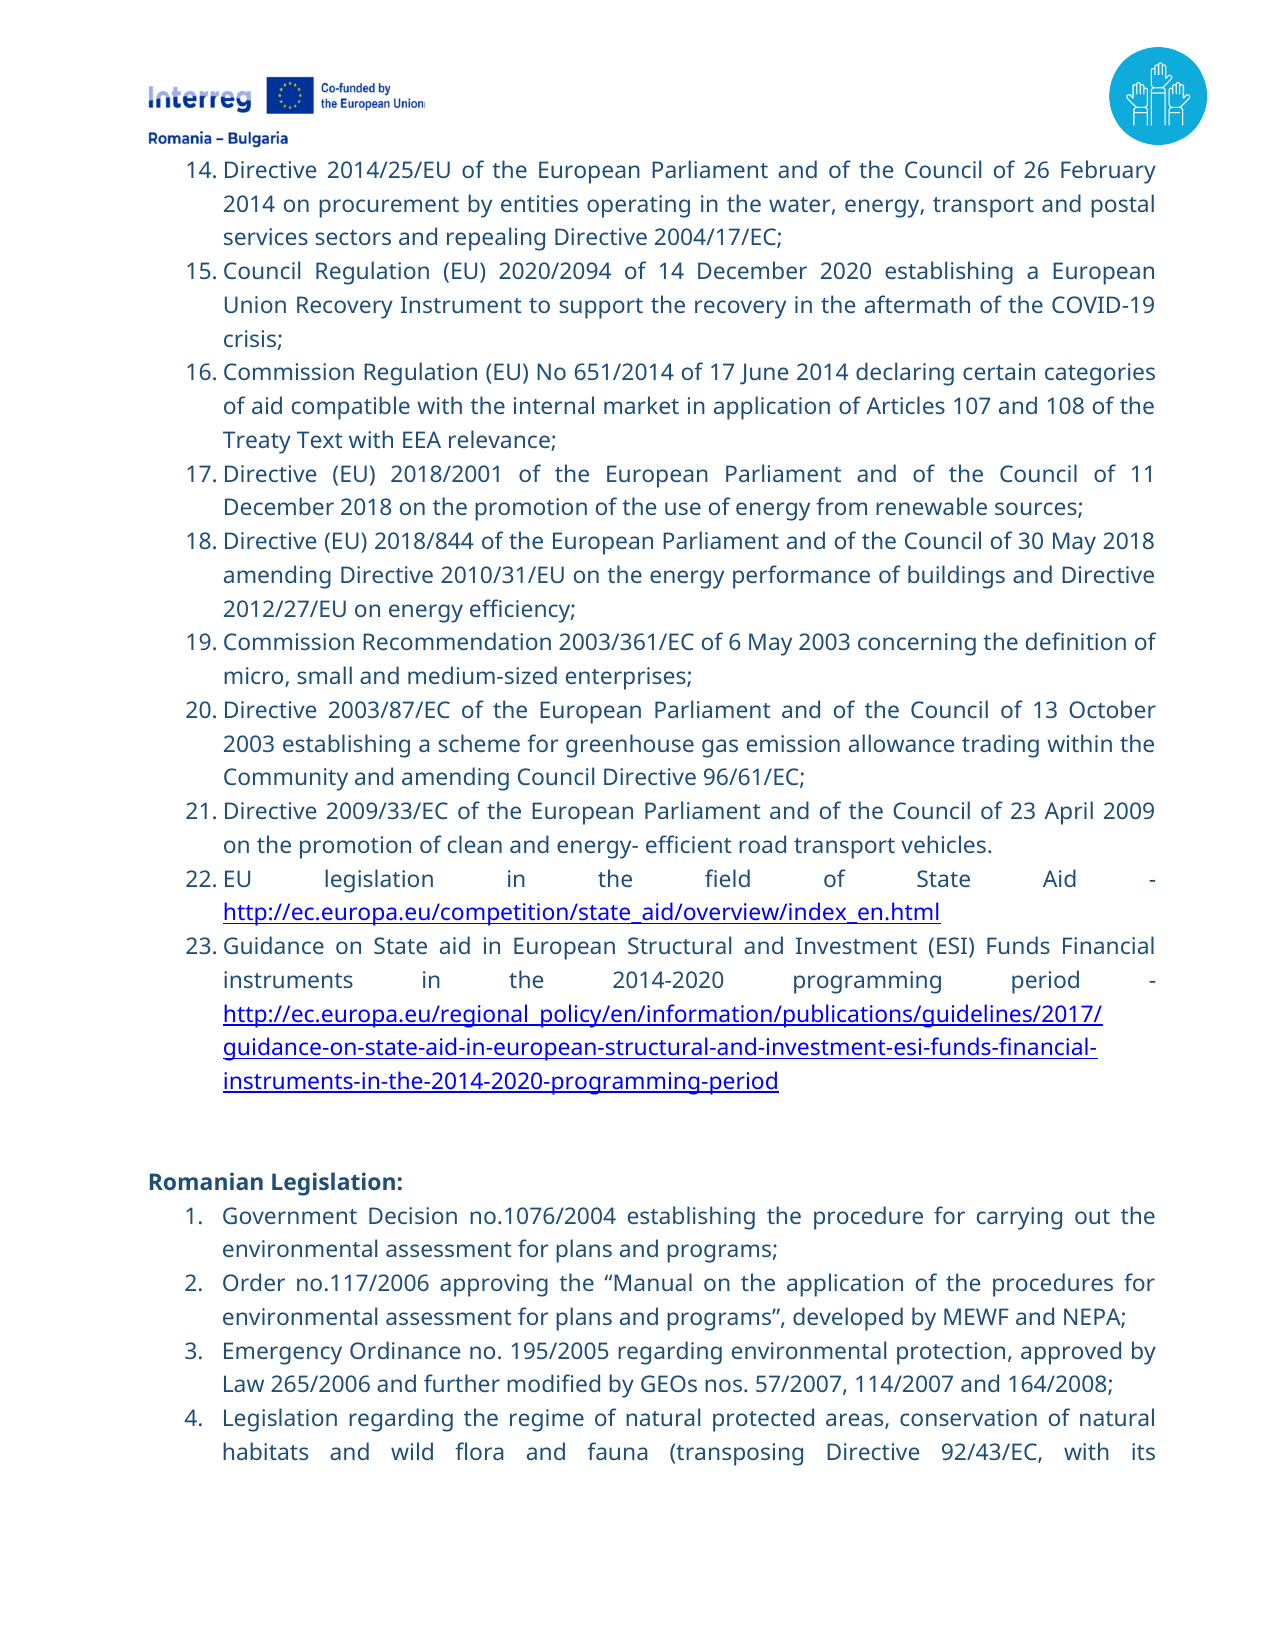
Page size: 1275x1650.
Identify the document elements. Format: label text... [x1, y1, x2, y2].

list Romanian Legislation: [148, 1166, 1157, 1197]
picture [1162, 102, 1208, 146]
list Directive (EU) 2018/844 of the European Parliament and of the Council of 30 May 2018 amending Directive 2010/31/EU on the energy performance of buildings and Directive 2012/27/EU on energy efficiency; [185, 525, 1157, 624]
list Directive 2014/25/EU of the European Parliament and of the Council of 26 February 2014 on procurement by entities operating in the water, energy, transport and postal services sectors and repealing Directive 2004/17/EC; [185, 154, 1157, 253]
list Directive 2003/87/EC of the European Parliament and of the Council of 13 October 2003 establishing a scheme for greenhouse gas emission allowance trading within the Community and amending Council Directive 96/61/EC; [185, 694, 1157, 793]
list Emergency Ordinance no. 195/2005 regarding environmental protection, approved by Law 265/2006 and further modified by GEOs nos. 57/2007, 114/2007 and 164/2008; [184, 1335, 1157, 1400]
list Directive (EU) 2018/2001 of the European Parliament and of the Council of 11 December 2018 on the promotion of the use of energy from renewable sources; [185, 458, 1157, 523]
list Commission Recommendation 2003/361/EC of 6 May 2003 concerning the definition of micro, small and medium-sized enterprises; [185, 626, 1157, 691]
picture [1161, 46, 1208, 90]
list Guidance on State aid in European Structural and Investment (ESI) Funds Financial instruments in the 2014-2020 programming period - http://ec.europa.eu/regional_policy/en/information/publications/guidelines/2017/guidance-on-state-aid-in-european-structural-and-investment-esi-funds-financial-instruments-in-the-2014-2020-programming-period [185, 930, 1157, 1096]
list Order no.117/2006 approving the “Manual on the application of the procedures for environmental assessment for plans and programs”, developed by MEWF and NEPA; [184, 1267, 1157, 1332]
list Directive 2009/33/EC of the European Parliament and of the Council of 23 April 2009 on the promotion of clean and energy- efficient road transport vehicles. [185, 795, 1157, 860]
list EU legislation in the field of State Aid - http://ec.europa.eu/competition/state_aid/overview/index_en.html [185, 863, 1157, 928]
list Council Regulation (EU) 2020/2094 of 14 December 2020 establishing a European Union Recovery Instrument to support the recovery in the aftermath of the COVID-19 crisis; [185, 255, 1157, 354]
list Government Decision no.1076/2004 establishing the procedure for carrying out the environmental assessment for plans and programs; [184, 1200, 1157, 1265]
picture [1108, 46, 1156, 146]
list Commission Regulation (EU) No 651/2014 of 17 June 2014 declaring certain categories of aid compatible with the internal market in application of Articles 107 and 108 of the Treaty Text with EEA relevance; [185, 356, 1157, 455]
picture [147, 75, 425, 154]
